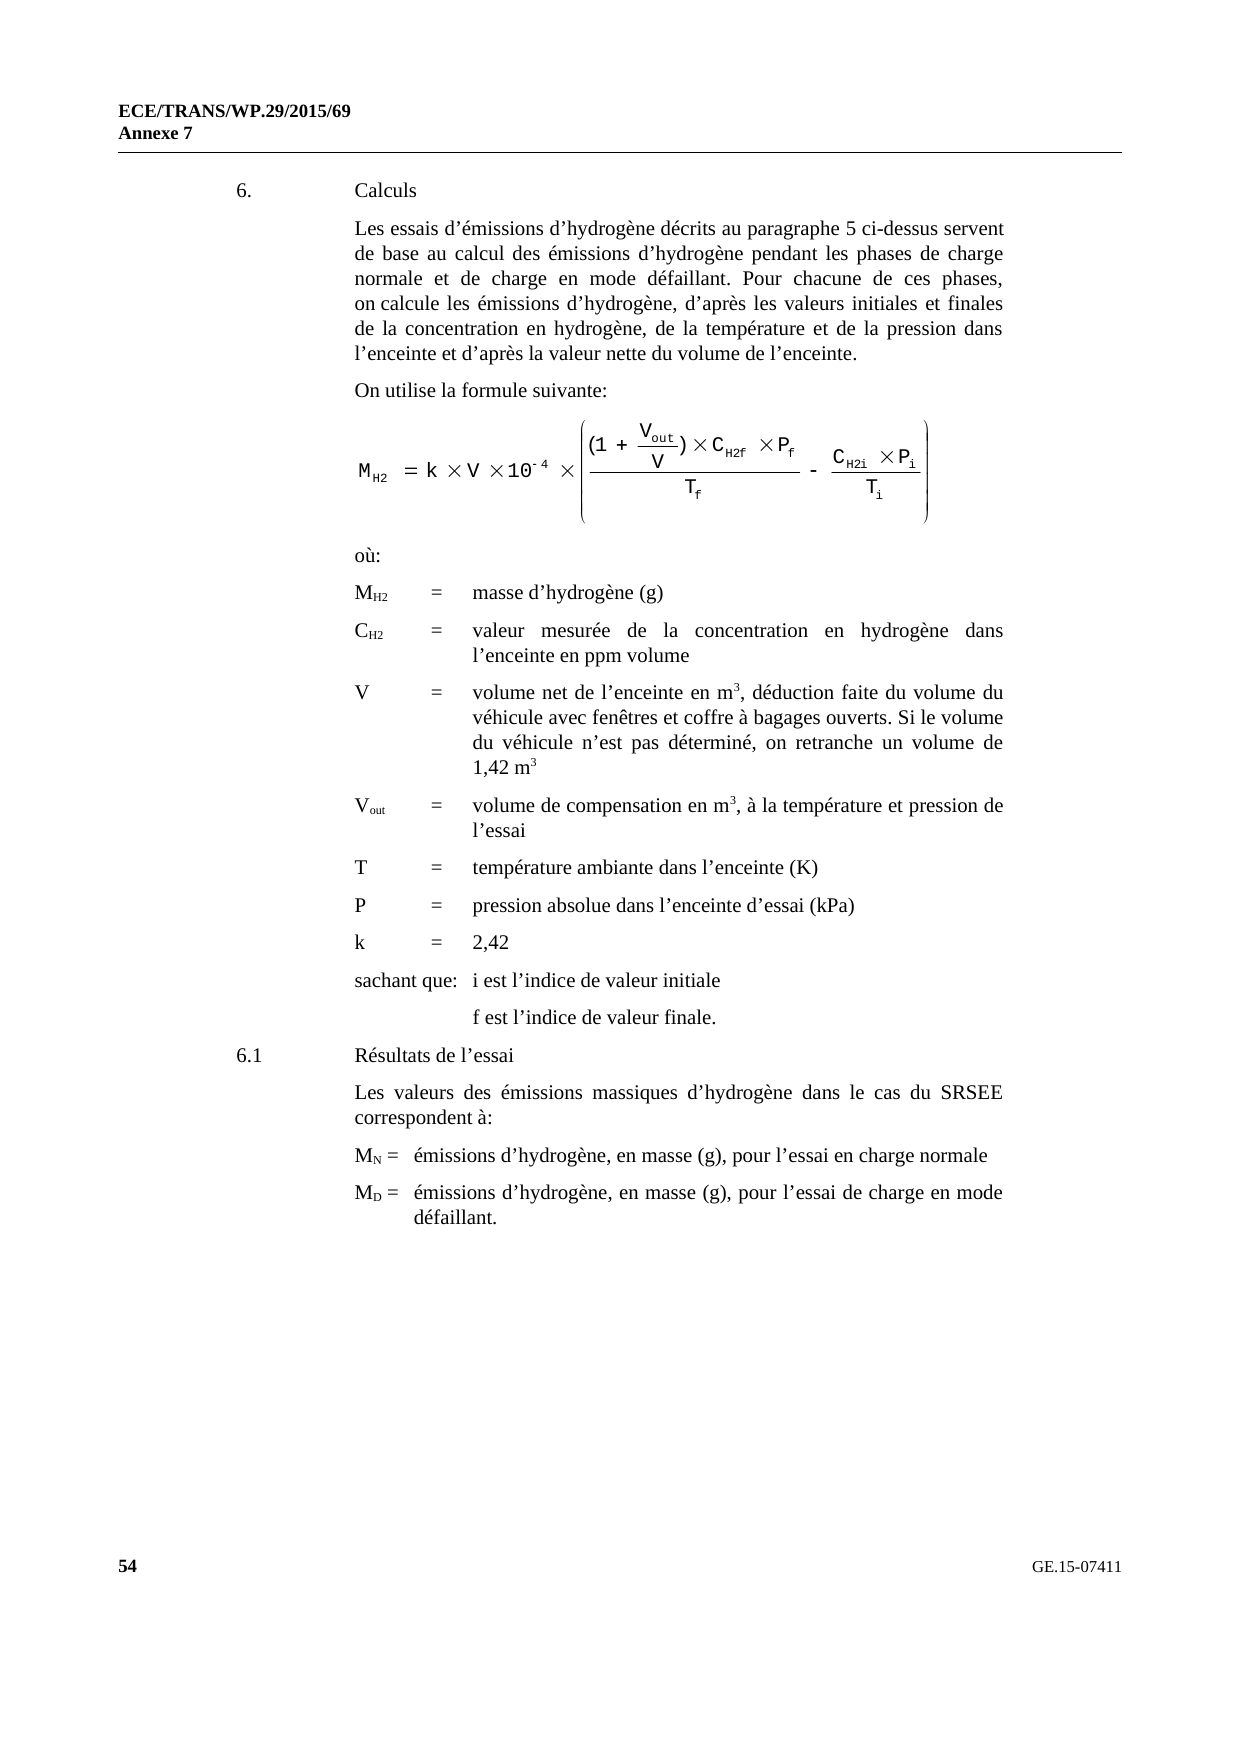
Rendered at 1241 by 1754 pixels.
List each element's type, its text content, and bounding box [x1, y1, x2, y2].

text f est l’indice de valeur finale. [472, 1004, 1004, 1029]
text MD = émissions d’hydrogène, en masse (g), pour l’essai de charge en mode défaillant. [354, 1179, 1004, 1229]
text MH2 = masse d’hydrogène (g) [354, 579, 1004, 604]
text 6. Calculs [236, 177, 1004, 202]
text P = pression absolue dans l’enceinte d’essai (kPa) [354, 892, 1004, 917]
text CH2 = valeur mesurée de la concentration en hydrogène dans l’enceinte en ppm volume [354, 617, 1004, 667]
text Vout = volume de compensation en m3, à la température et pression de l’essai [354, 792, 1004, 842]
text 6.1 Résultats de l’essai [236, 1042, 1004, 1067]
text sachant que: i est l’indice de valeur initiale [354, 967, 1004, 992]
text k = 2,42 [354, 929, 1004, 954]
text On utilise la formule suivante: [354, 377, 1004, 402]
text Les valeurs des émissions massiques d’hydrogène dans le cas du SRSEE correspondent à: [354, 1079, 1004, 1129]
text T = température ambiante dans l’enceinte (K) [354, 854, 1004, 879]
text Les essais d’émissions d’hydrogène décrits au paragraphe 5 ci-dessus servent de base au calcul des émissions d’hydrogène pendant les phases de charge normale et de charge en mode défaillant. Pour chacune de ces phases, on calcule les émissions d’hydrogène, d’après les valeurs initiales et finales de la concentration en hydrogène, de la température et de la pression dans l’enceinte et d’après la valeur nette du volume de l’enceinte. [354, 215, 1004, 365]
text V = volume net de l’enceinte en m3, déduction faite du volume du véhicule avec fenêtres et coffre à bagages ouverts. Si le volume du véhicule n’est pas déterminé, on retranche un volume de 1,42 m3 [354, 679, 1004, 779]
text MN = émissions d’hydrogène, en masse (g), pour l’essai en charge normale [354, 1142, 1004, 1167]
text où: [354, 542, 1004, 567]
